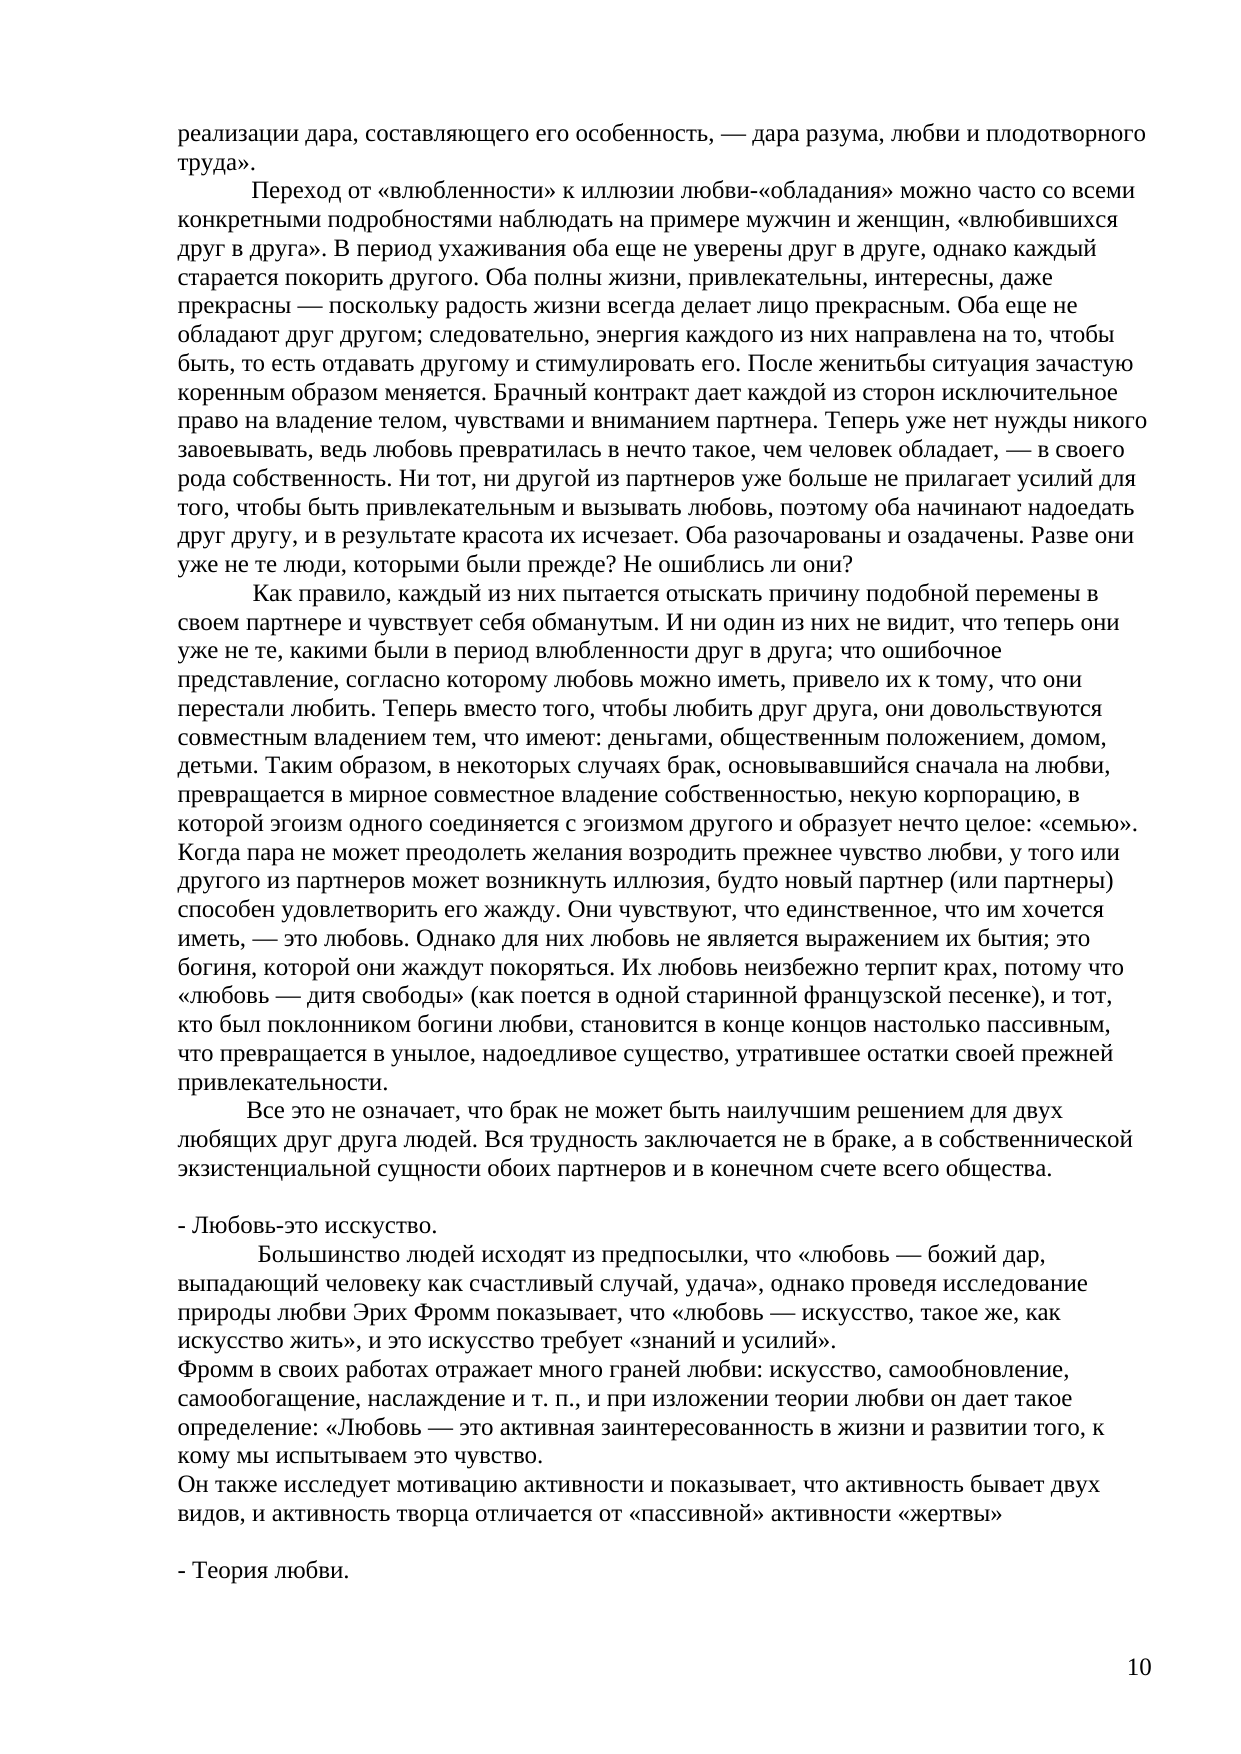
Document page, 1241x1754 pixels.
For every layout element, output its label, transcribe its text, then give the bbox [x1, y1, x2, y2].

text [177, 118, 1152, 176]
text Переход от «влюбленности» к иллюзии любви-«обладания» можно часто со всеми конкретными подробностями наблюдать на примере мужчин и женщин, «влюбившихся друг в друга». В период ухаживания оба еще не уверены друг в друге, однако каждый старается покорить другого. Оба полны жизни, привлекательны, интересны, даже прекрасны — поскольку радость жизни всегда делает лицо прекрасным. Оба еще не обладают друг другом; следовательно, энергия каждого из них направлена на то, чтобы быть, то есть отдавать другому и стимулировать его. После женитьбы ситуация зачастую коренным образом меняется. Брачный контракт дает каждой из сторон исключительное право на владение телом, чувствами и вниманием партнера. Теперь уже нет нужды никого завоевывать, ведь любовь превратилась в нечто такое, чем человек обладает, — в своего рода собственность. Ни тот, ни другой из партнеров уже больше не прилагает усилий для того, чтобы быть привлекательным и вызывать любовь, поэтому оба начинают надоедать друг другу, и в результате красота их исчезает. Оба разочарованы и озадачены. Разве они уже не те люди, которыми были прежде? Не ошиблись ли они? Как правило, каждый из них пытается отыскать причину подобной перемены в своем партнере и чувствует себя обманутым. И ни один из них не видит, что теперь они уже не те, какими были в период влюбленности друг в друга; что ошибочное представление, согласно которому любовь можно иметь, привело их к тому, что они перестали любить. Теперь вместо того, чтобы любить друг друга, они довольствуются совместным владением тем, что имеют: деньгами, общественным положением, домом, детьми. Таким образом, в некоторых случаях брак, основывавшийся сначала на любви, превращается в мирное совместное владение собственностью, некую корпорацию, в которой эгоизм одного соединяется с эгоизмом другого и образует нечто целое: «семью». Когда пара не может преодолеть желания возродить прежнее чувство любви, у того или другого из партнеров может возникнуть иллюзия, будто новый партнер (или партнеры) способен удовлетворить его жажду. Они чувствуют, что единственное, что им хочется иметь, — это любовь. Однако для них любовь не является выражением их бытия; это богиня, которой они жаждут покоряться. Их любовь неизбежно терпит крах, потому что «любовь — дитя свободы» (как поется в одной старинной французской песенке), и тот, кто был поклонником богини любви, становится в конце концов настолько пассивным, что превращается в унылое, надоедливое существо, утратившее остатки своей прежней привлекательности. Все это не означает, что брак не может быть наилучшим решением для двух любящих друг друга людей. Вся трудность заключается не в браке, а в собственнической экзистенциальной сущности обоих партнеров и в конечном счете всего общества. [177, 176, 1152, 1182]
text Большинство людей исходят из предпосылки, что «любовь — божий дар, выпадающий человеку как счастливый случай, удача», однако проведя исследование природы любви Эрих Фромм показывает, что «любовь — искусство, такое же, как искусство жить», и это искусство требует «знаний и усилий». Фромм в своих работах отражает много граней любви: искусство, самообновление, самообогащение, наслаждение и т. п., и при изложении теории любви он дает такое определение: «Любовь — это активная заинтересованность в жизни и развитии того, к кому мы испытываем это чувство. Он также исследует мотивацию активности и показывает, что активность бывает двух видов, и активность творца отличается от «пассивной» активности «жертвы» [177, 1239, 1152, 1527]
text - Любовь-это исскуство. [177, 1211, 1152, 1239]
text - Теория любви. [177, 1556, 1152, 1584]
